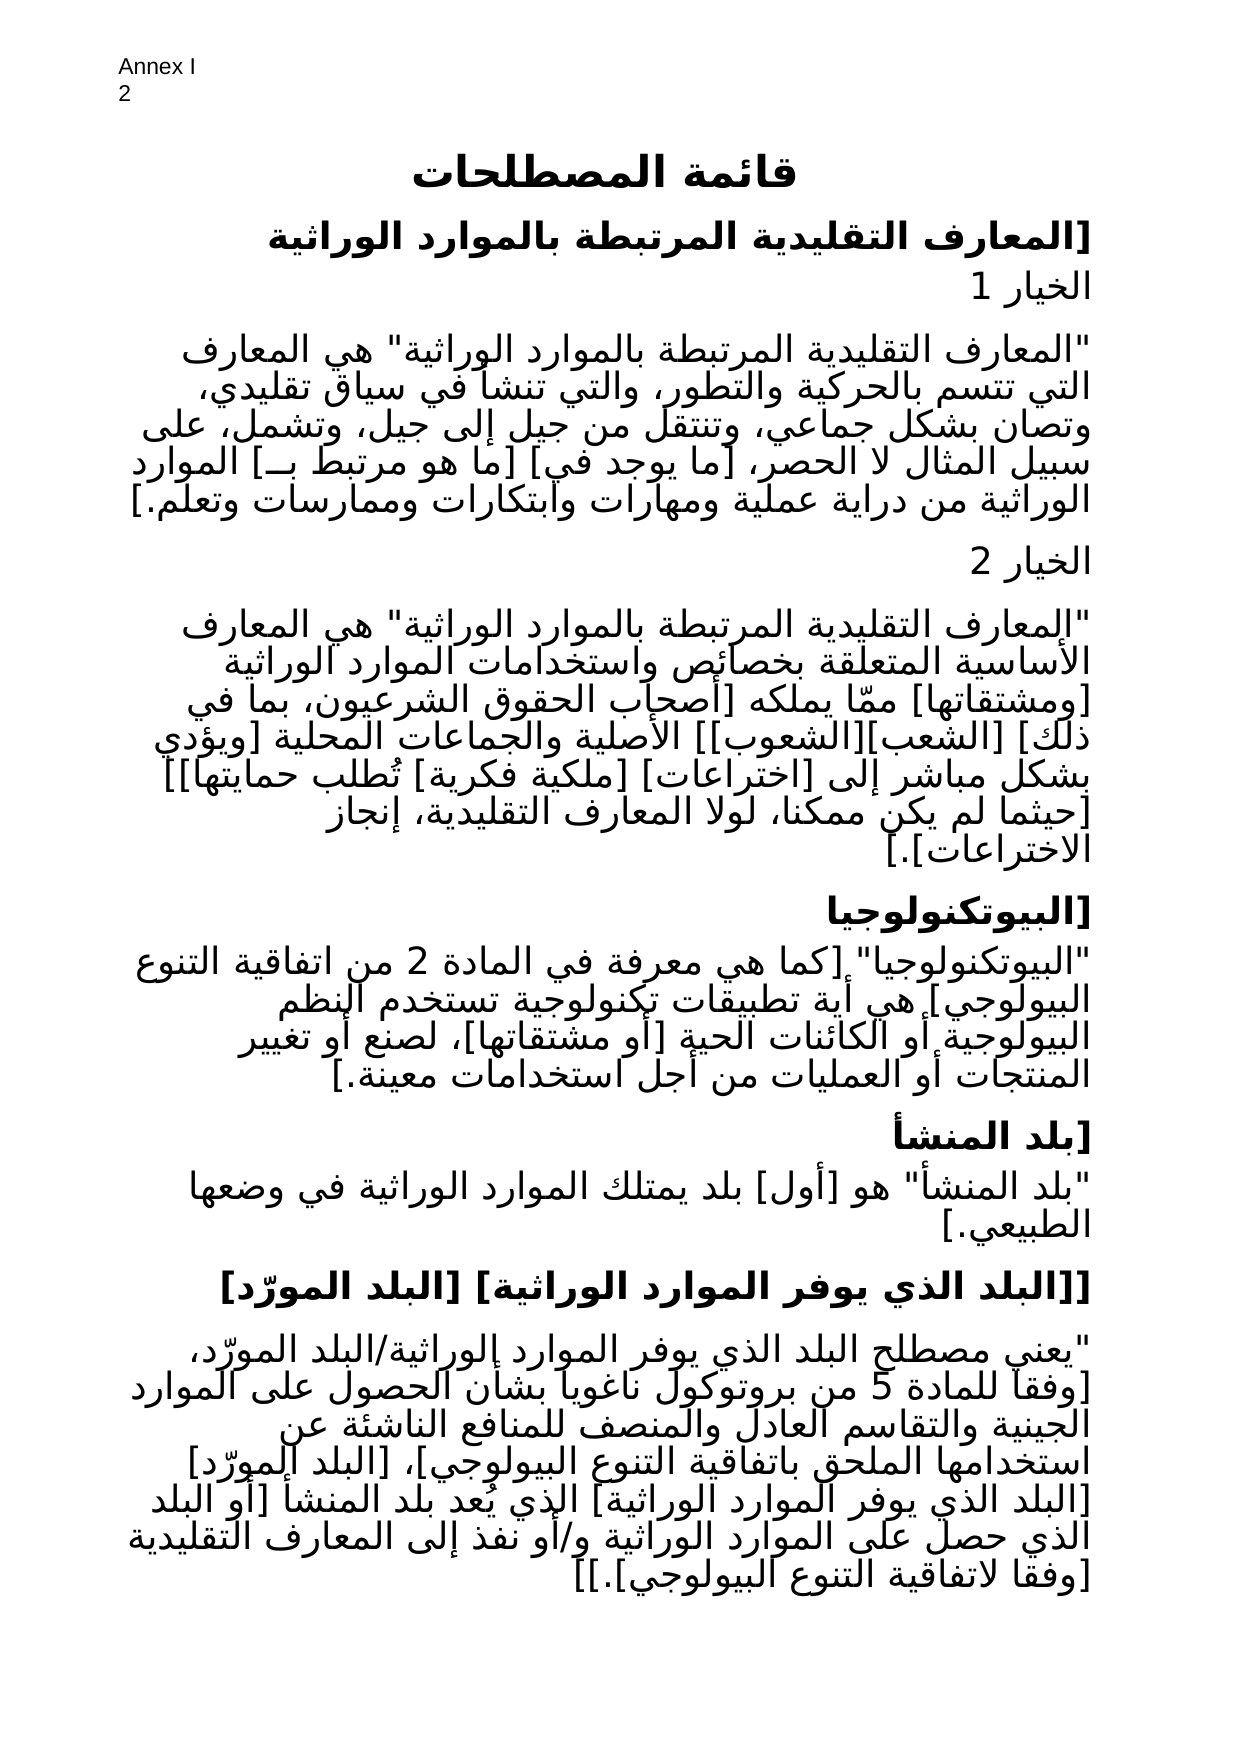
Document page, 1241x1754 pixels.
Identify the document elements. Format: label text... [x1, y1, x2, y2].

text [[البلد الذي يوفر الموارد الوراثية] [البلد المورّد] [592, 1270, 747, 1307]
text قائمة المصطلحات [118, 157, 1092, 195]
text "يعني مصطلح البلد الذي يوفر الموارد الوراثية/البلد المورّد، [وفقا للمادة 5 من بروتوكول ناغويا بشأن الحصول على الموارد الجينية والتقاسم العادل والمنصف للمنافع الناشئة عن استخدامها الملحق باتفاقية التنوع البيولوجي]، [البلد المورّد] [البلد الذي يوفر الموارد الوراثية] الذي يُعد بلد المنشأ [أو البلد الذي حصل على الموارد الوراثية و/أو نفذ إلى المعارف التقليدية [وفقا لاتفاقية التنوع البيولوجي].]] [118, 1332, 1092, 1595]
text [[البلد الذي يوفر الموارد الوراثية] [البلد المورّد] [118, 1270, 329, 1307]
text [المعارف التقليدية المرتبطة بالموارد الوراثية [484, 220, 715, 257]
text "المعارف التقليدية المرتبطة بالموارد الوراثية" هي المعارف التي تتسم بالحركية والتطور، والتي تنشأ في سياق تقليدي، وتصان بشكل جماعي، وتنتقل من جيل إلى جيل، وتشمل، على سبيل المثال لا الحصر، [ما يوجد في] [ما هو مرتبط بــ] الموارد الوراثية من دراية عملية ومهارات وابتكارات وممارسات وتعلم.] [118, 332, 1092, 520]
text [[البلد الذي يوفر الموارد الوراثية] [البلد المورّد] [291, 1270, 605, 1307]
text [المعارف التقليدية المرتبطة بالموارد الوراثية [367, 220, 522, 257]
text الخيار 1 [118, 270, 1092, 307]
text الخيار 2 [118, 545, 1092, 582]
text "المعارف التقليدية المرتبطة بالموارد الوراثية" هي المعارف الأساسية المتعلقة بخصائص واستخدامات الموارد الوراثية [ومشتقاتها] ممّا يملكه [أصحاب الحقوق الشرعيون، بما في ذلك] [الشعب][الشعوب]] الأصلية والجماعات المحلية [ويؤدي بشكل مباشر إلى [اختراعات] [ملكية فكرية] تُطلب حمايتها]] [حيثما لم يكن ممكنا، لولا المعارف التقليدية، إنجاز الاختراعات].] [118, 607, 1092, 870]
text [بلد المنشأ [118, 1120, 1092, 1157]
text [البيوتكنولوجيا [896, 895, 1052, 932]
text "البيوتكنولوجيا" [كما هي معرفة في المادة 2 من اتفاقية التنوع البيولوجي] هي أية تطبيقات تكنولوجية تستخدم النظم البيولوجية أو الكائنات الحية [أو مشتقاتها]، لصنع أو تغيير المنتجات أو العمليات من أجل استخدامات معينة.] [118, 945, 1092, 1095]
text [البيوتكنولوجيا [118, 895, 909, 932]
text [[البلد الذي يوفر الموارد الوراثية] [البلد المورّد] [709, 1270, 1092, 1307]
text [المعارف التقليدية المرتبطة بالموارد الوراثية [118, 220, 380, 257]
text "بلد المنشأ" هو [أول] بلد يمتلك الموارد الوراثية في وضعها الطبيعي.] [118, 1170, 1092, 1245]
text [البيوتكنولوجيا [1008, 895, 1092, 932]
text [المعارف التقليدية المرتبطة بالموارد الوراثية [673, 220, 1092, 257]
